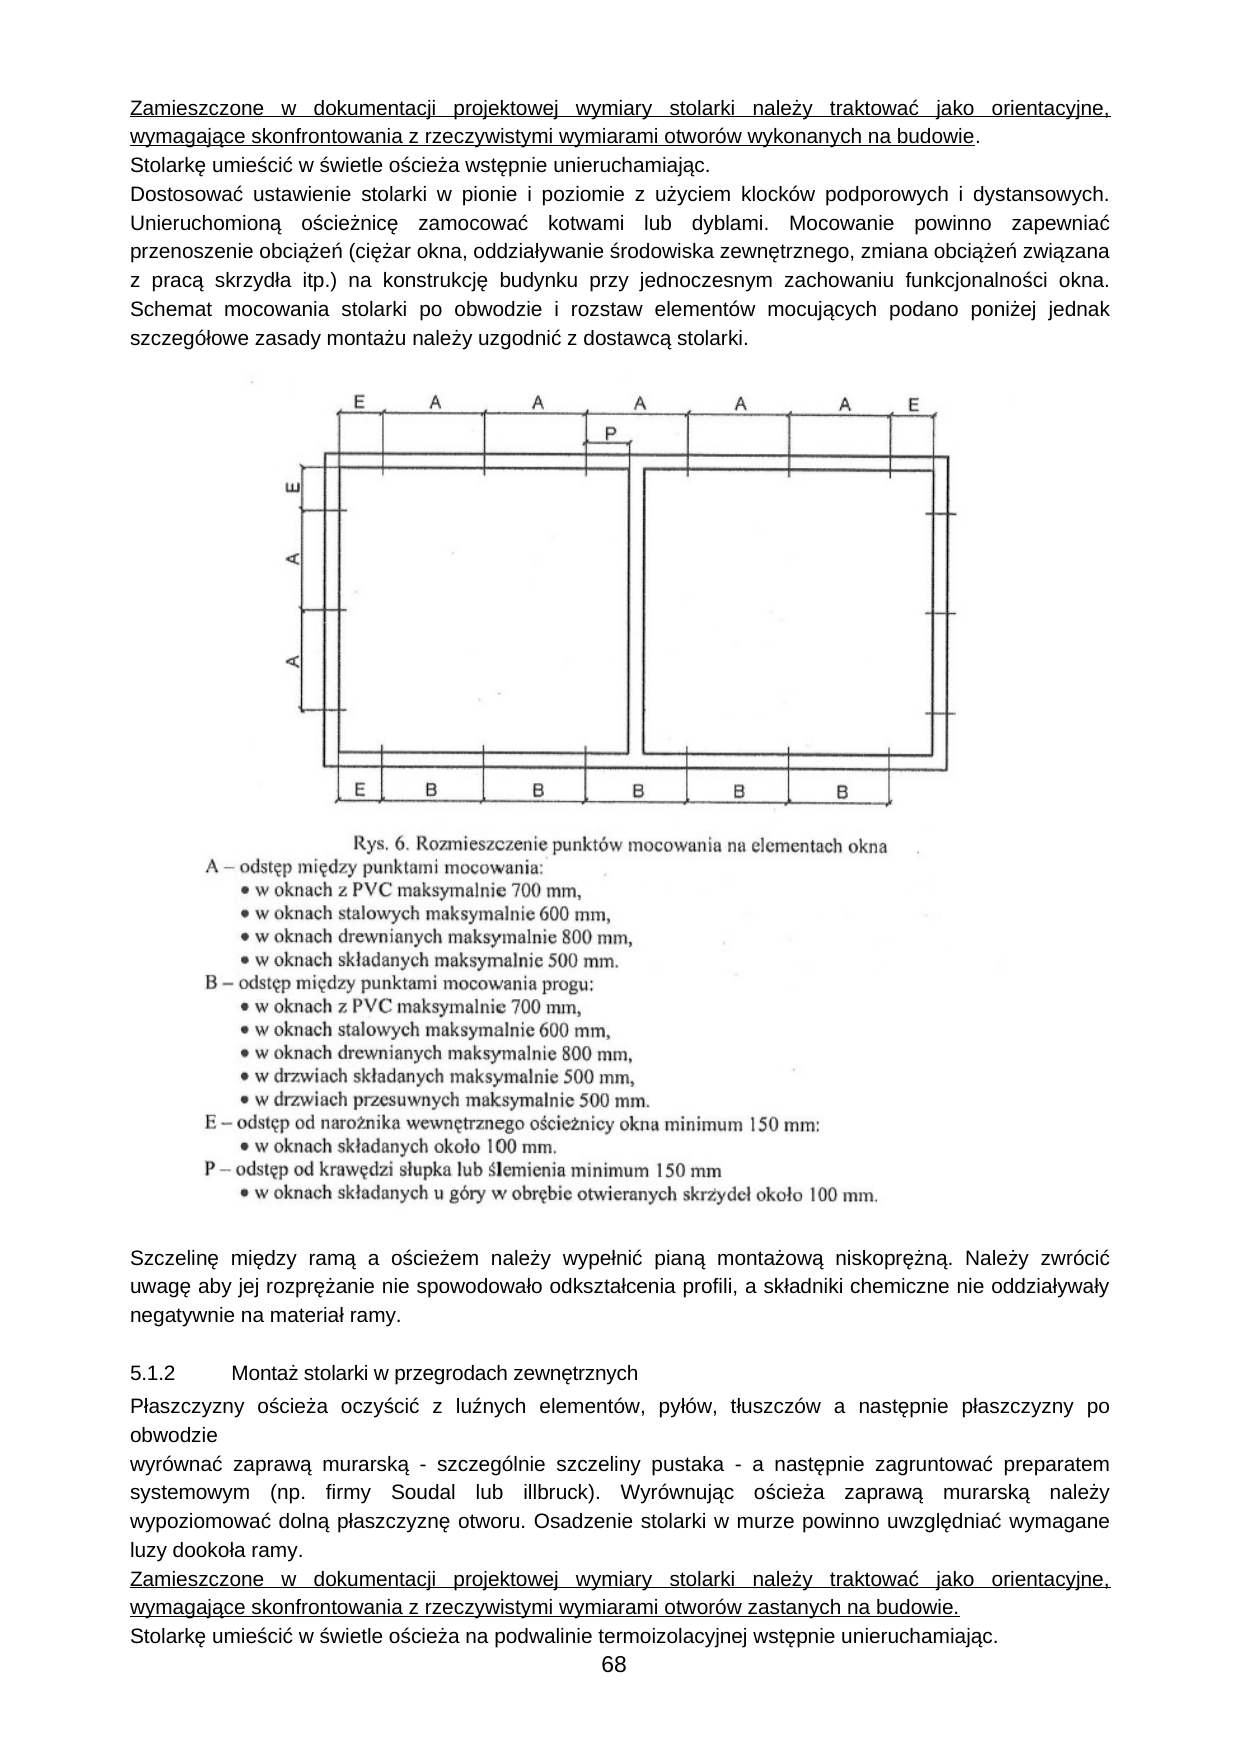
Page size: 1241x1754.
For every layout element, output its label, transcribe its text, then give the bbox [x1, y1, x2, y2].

text Zamieszczone w dokumentacji projektowej wymiary stolarki należy traktować jako orientacyjne, wymagające skonfrontowania z rzeczywistymi wymiarami otworów zastanych na budowie. [130, 1566, 1111, 1587]
text Zamieszczone w dokumentacji projektowej wymiary stolarki należy traktować jako orientacyjne, wymagające skonfrontowania z rzeczywistymi wymiarami otworów wykonanych na budowie. [130, 117, 1111, 148]
text 5.1.2 Montaż stolarki w przegrodach zewnętrznych [130, 1360, 1111, 1384]
text Stolarkę umieścić w świetle ościeża wstępnie unieruchamiając. [130, 153, 1111, 177]
text Stolarkę umieścić w świetle ościeża na podwalinie termoizolacyjnej wstępnie unieruchamiając. [130, 1624, 1111, 1648]
text Dostosować ustawienie stolarki w pionie i poziomie z użyciem klocków podporowych i dystansowych. Unieruchomioną ościeżnicę zamocować kotwami lub dyblami. Mocowanie powinno zapewniać przenoszenie obciążeń (ciężar okna, oddziaływanie środowiska zewnętrznego, zmiana obciążeń związana z pracą skrzydła itp.) na konstrukcję budynku przy jednoczesnym zachowaniu funkcjonalności okna. Schemat mocowania stolarki po obwodzie i rozstaw elementów mocujących podano poniżej jednak szczegółowe zasady montażu należy uzgodnić z dostawcą stolarki. [130, 182, 1111, 349]
text Zamieszczone w dokumentacji projektowej wymiary stolarki należy traktować jako orientacyjne, wymagające skonfrontowania z rzeczywistymi wymiarami otworów wykonanych na budowie. [130, 95, 1111, 116]
text wyrównać zaprawą murarską - szczególnie szczeliny pustaka - a następnie zagruntować preparatem systemowym (np. firmy Soudal lub illbruck). Wyrównując ościeża zaprawą murarską należy wypoziomować dolną płaszczyznę otworu. Osadzenie stolarki w murze powinno uwzględniać wymagane luzy dookoła ramy. [130, 1451, 1111, 1562]
text Zamieszczone w dokumentacji projektowej wymiary stolarki należy traktować jako orientacyjne, wymagające skonfrontowania z rzeczywistymi wymiarami otworów zastanych na budowie. [130, 1588, 1111, 1619]
text Płaszczyzny ościeża oczyścić z luźnych elementów, pyłów, tłuszczów a następnie płaszczyzny po obwodzie [130, 1394, 1111, 1447]
text Szczelinę między ramą a ościeżem należy wypełnić pianą montażową niskoprężną. Należy zwrócić uwagę aby jej rozprężanie nie spowodowało odkształcenia profili, a składniki chemiczne nie oddziaływały negatywnie na materiał ramy. [130, 1245, 1111, 1327]
picture [193, 373, 1022, 1228]
